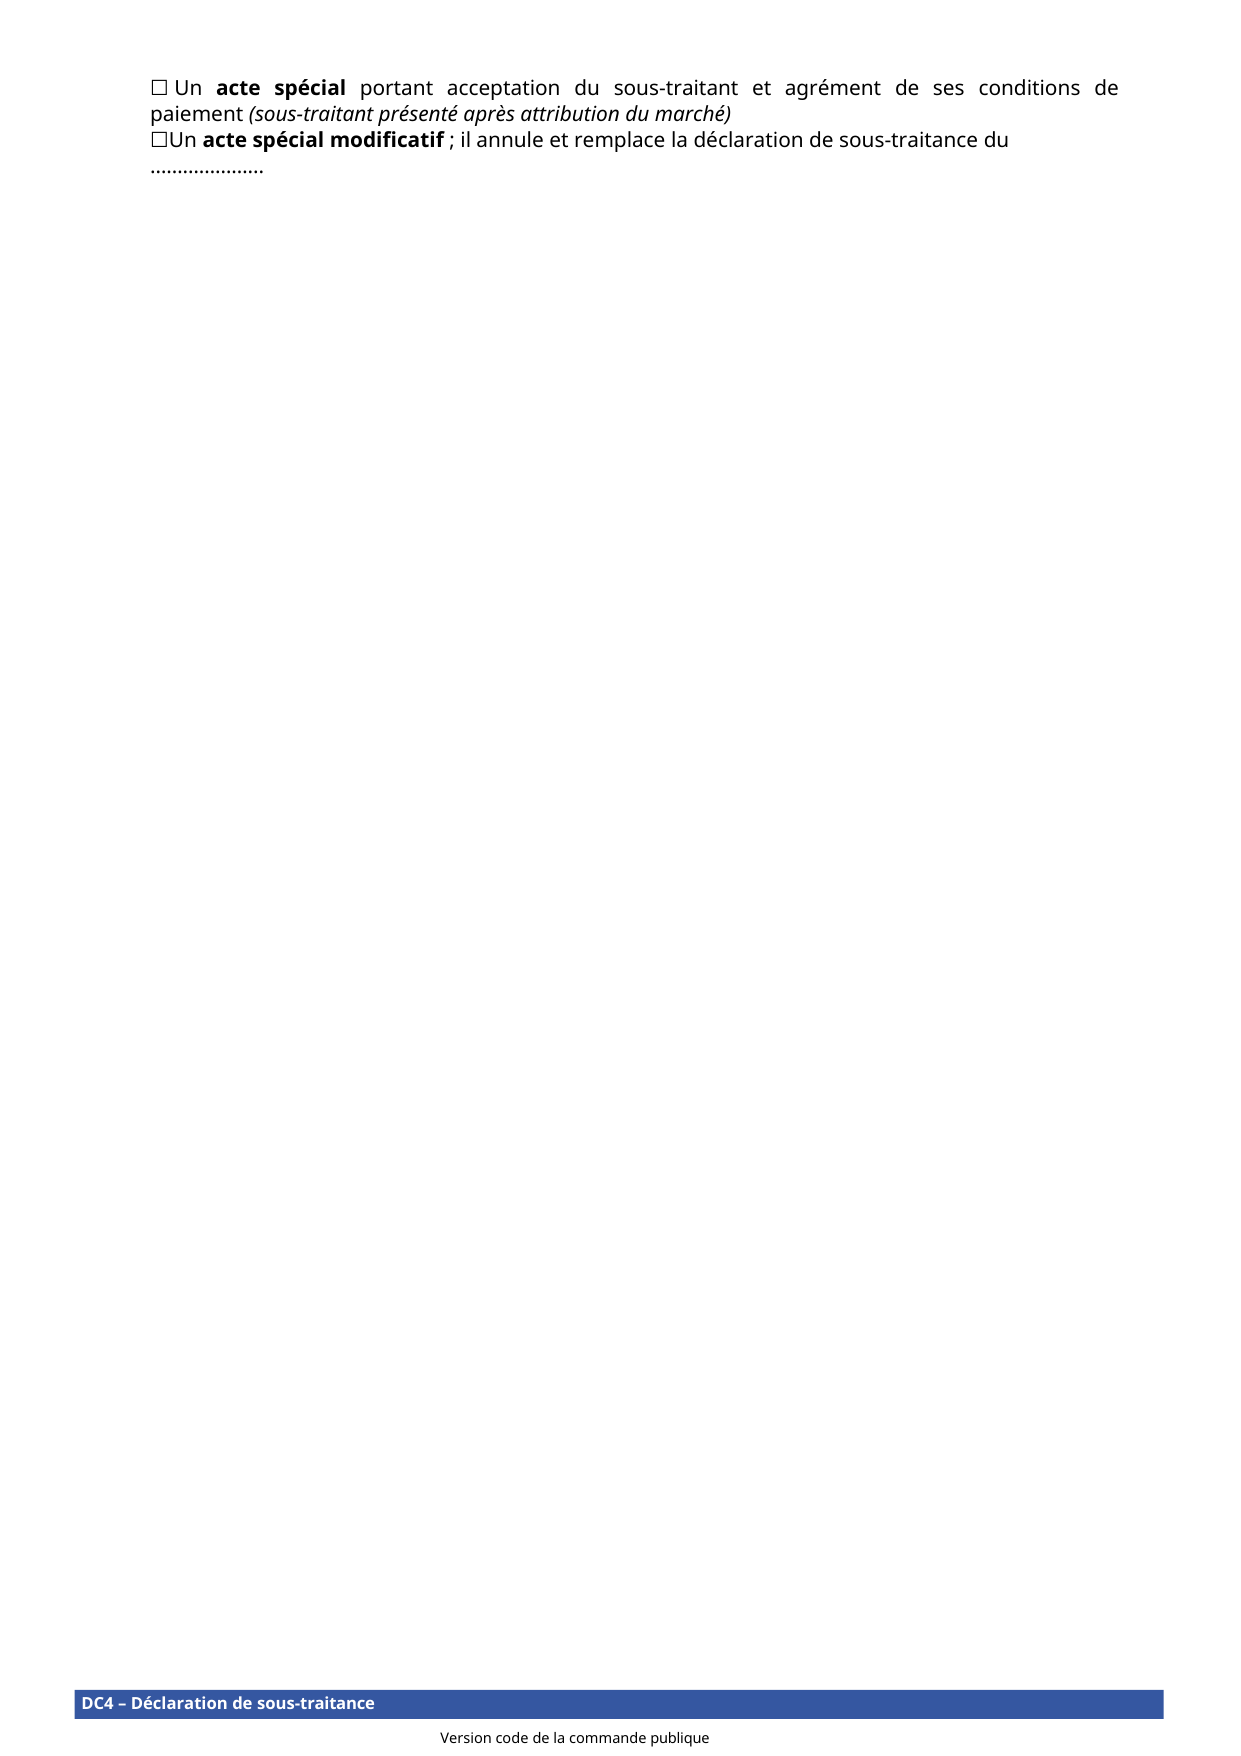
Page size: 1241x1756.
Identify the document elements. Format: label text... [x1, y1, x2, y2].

text Un acte spécial modificatif ; il annule et remplace la déclaration de sous-traitance du ………………... [150, 127, 1106, 179]
text Un acte spécial portant acceptation du sous-traitant et agrément de ses conditions de paiement (sous-traitant présenté après attribution du marché) [150, 75, 1165, 127]
